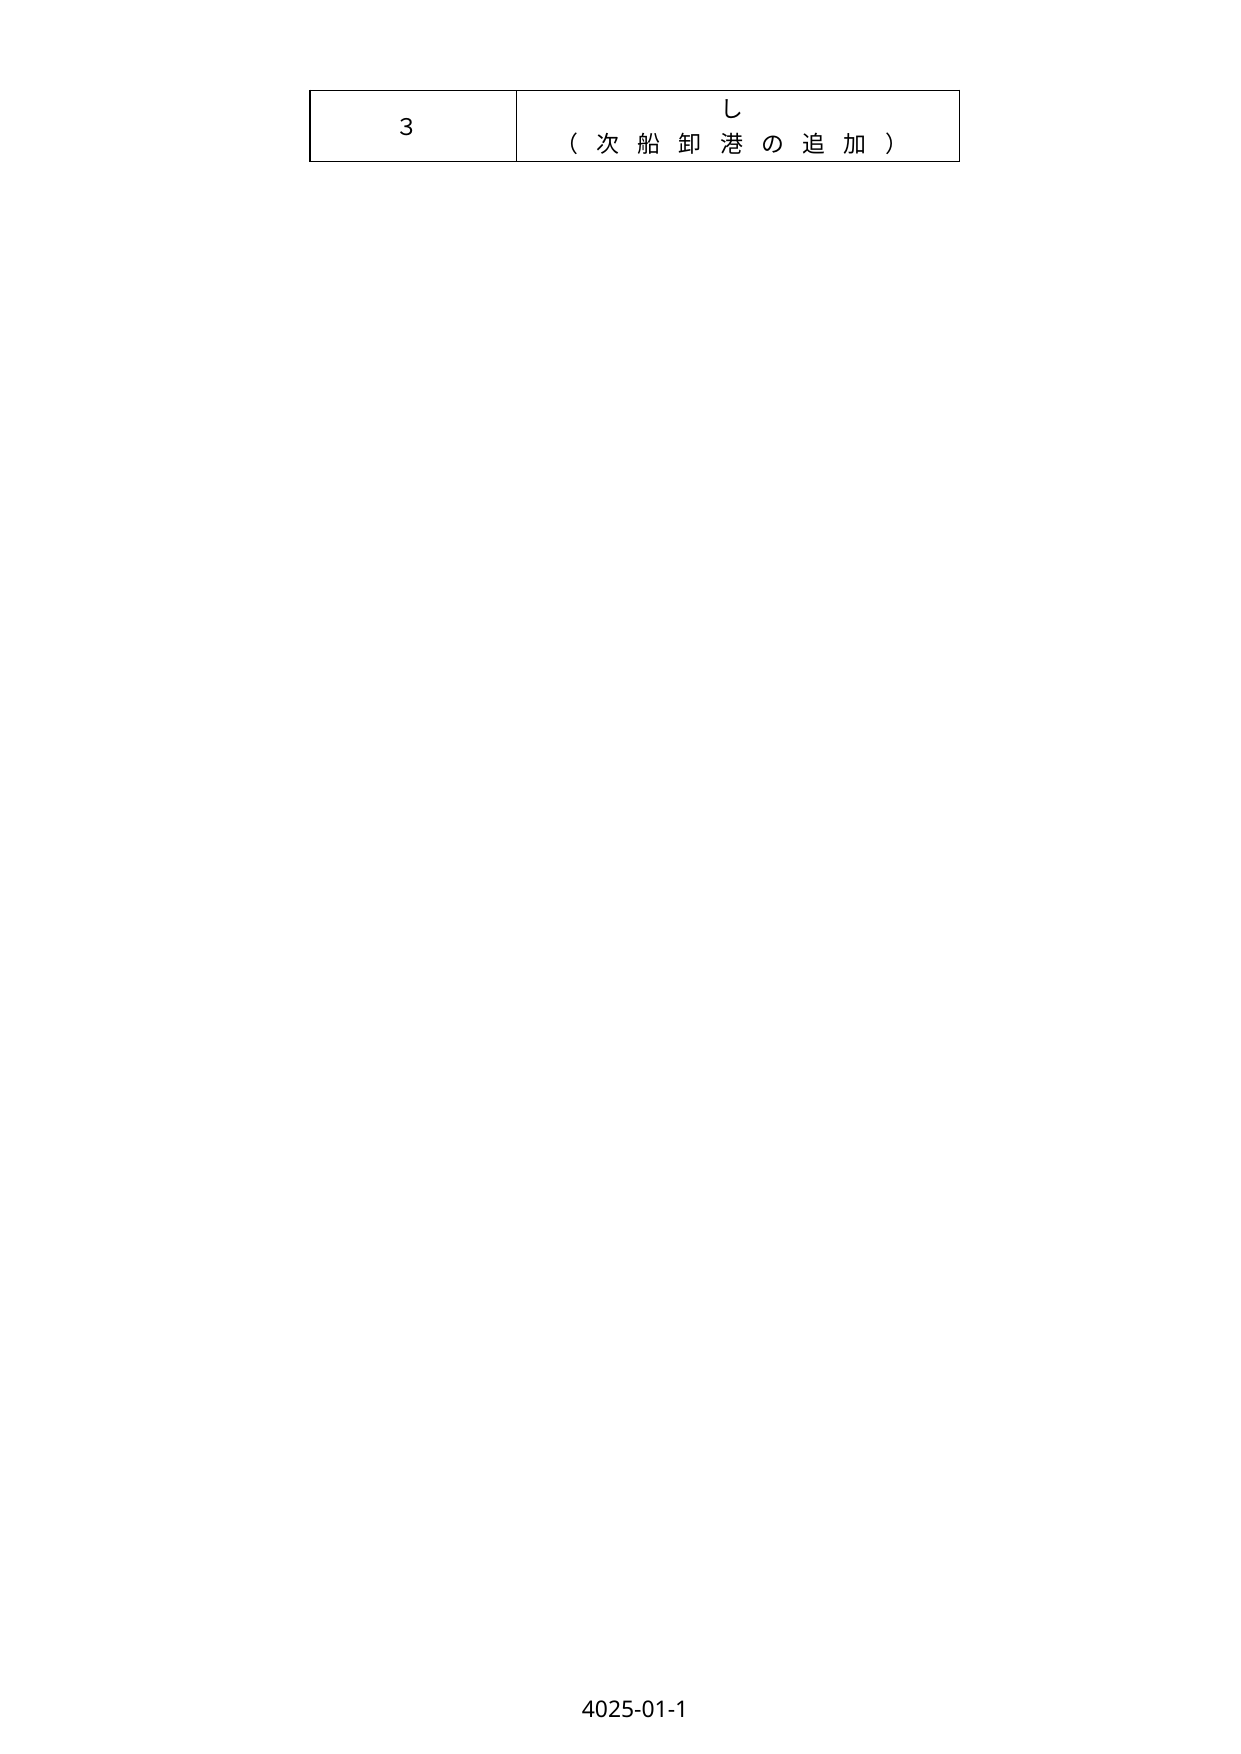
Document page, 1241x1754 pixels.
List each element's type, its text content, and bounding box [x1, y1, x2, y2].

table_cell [517, 91, 959, 161]
table_cell ＣＭＦ１３ [311, 91, 516, 161]
